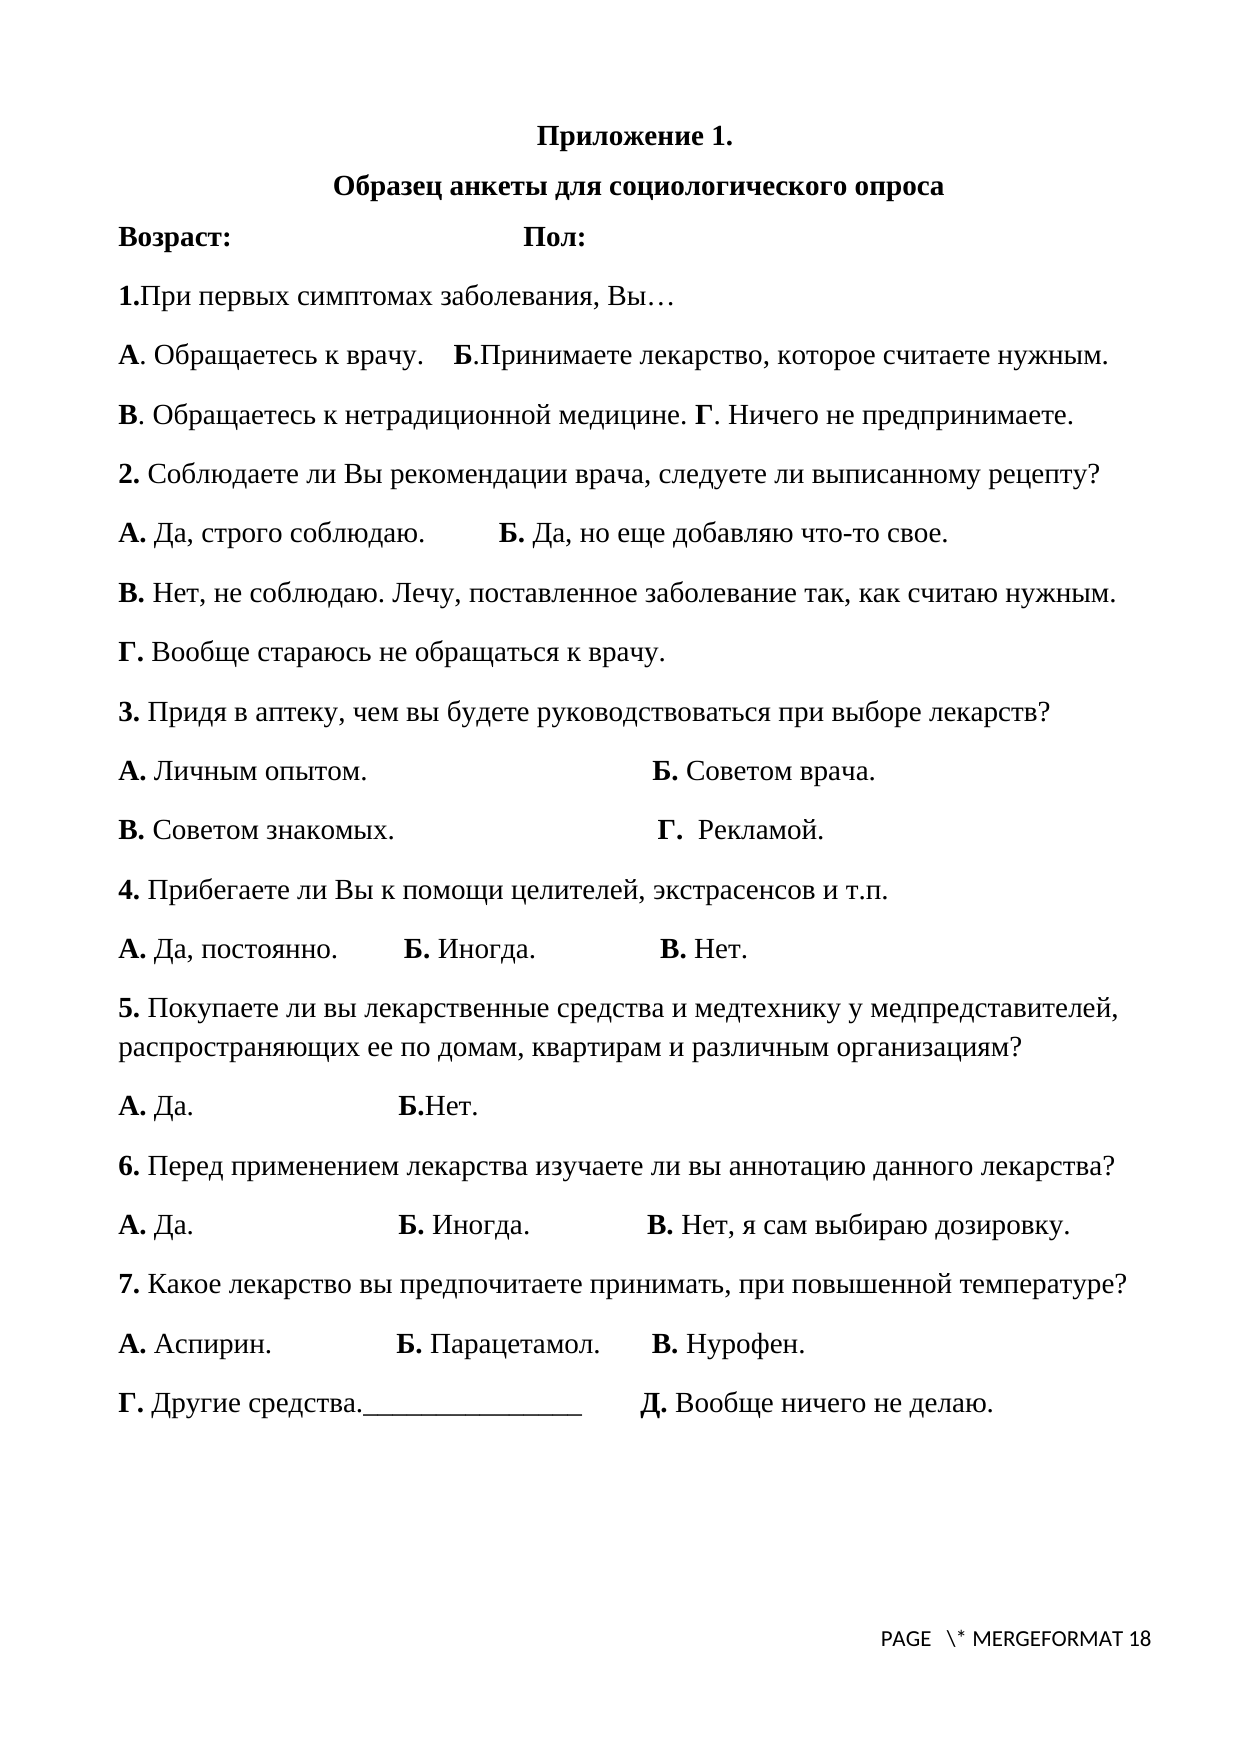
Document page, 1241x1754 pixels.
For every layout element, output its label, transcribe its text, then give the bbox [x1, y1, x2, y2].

text А. Аспирин. Б. Парацетамол. В. Нурофен. [118, 1326, 1152, 1359]
text В. Советом знакомых. Г. Рекламой. [118, 812, 1152, 846]
text Г. Другие средства._______________ Д. Вообще ничего не делаю. [118, 1385, 1152, 1419]
text Образец анкеты для социологического опроса [118, 168, 1152, 202]
text 6. Перед применением лекарства изучаете ли вы аннотацию данного лекарства? [118, 1148, 1152, 1181]
text 4. Прибегаете ли Вы к помощи целителей, экстрасенсов и т.п. [118, 872, 1152, 905]
text В. Обращаетесь к нетрадиционной медицине. Г. Ничего не предпринимаете. [118, 397, 1152, 430]
text А. Обращаетесь к врачу. Б.Принимаете лекарство, которое считаете нужным. [118, 337, 1152, 371]
text А. Да. Б.Нет. [118, 1088, 1152, 1122]
text 7. Какое лекарство вы предпочитаете принимать, при повышенной температуре? [118, 1267, 1152, 1300]
text Приложение 1. [118, 118, 1152, 152]
text В. Нет, не соблюдаю. Лечу, поставленное заболевание так, как считаю нужным. [118, 575, 1152, 608]
text А. Да, постоянно. Б. Иногда. В. Нет. [118, 931, 1152, 965]
text А. Да. Б. Иногда. В. Нет, я сам выбираю дозировку. [118, 1207, 1152, 1241]
text 2. Соблюдаете ли Вы рекомендации врача, следуете ли выписанному рецепту? [118, 456, 1152, 490]
text 5. Покупаете ли вы лекарственные средства и медтехнику у медпредставителей, распространяющих ее по домам, квартирам и различным организациям? [118, 991, 1152, 1063]
text Возраст: Пол: [118, 219, 1152, 252]
text А. Личным опытом. Б. Советом врача. [118, 753, 1152, 787]
text А. Да, строго соблюдаю. Б. Да, но еще добавляю что-то свое. [118, 516, 1152, 549]
text Г. Вообще стараюсь не обращаться к врачу. [118, 634, 1152, 668]
text 3. Придя в аптеку, чем вы будете руководствоваться при выборе лекарств? [118, 694, 1152, 727]
text 1.При первых симптомах заболевания, Вы… [118, 278, 1152, 312]
